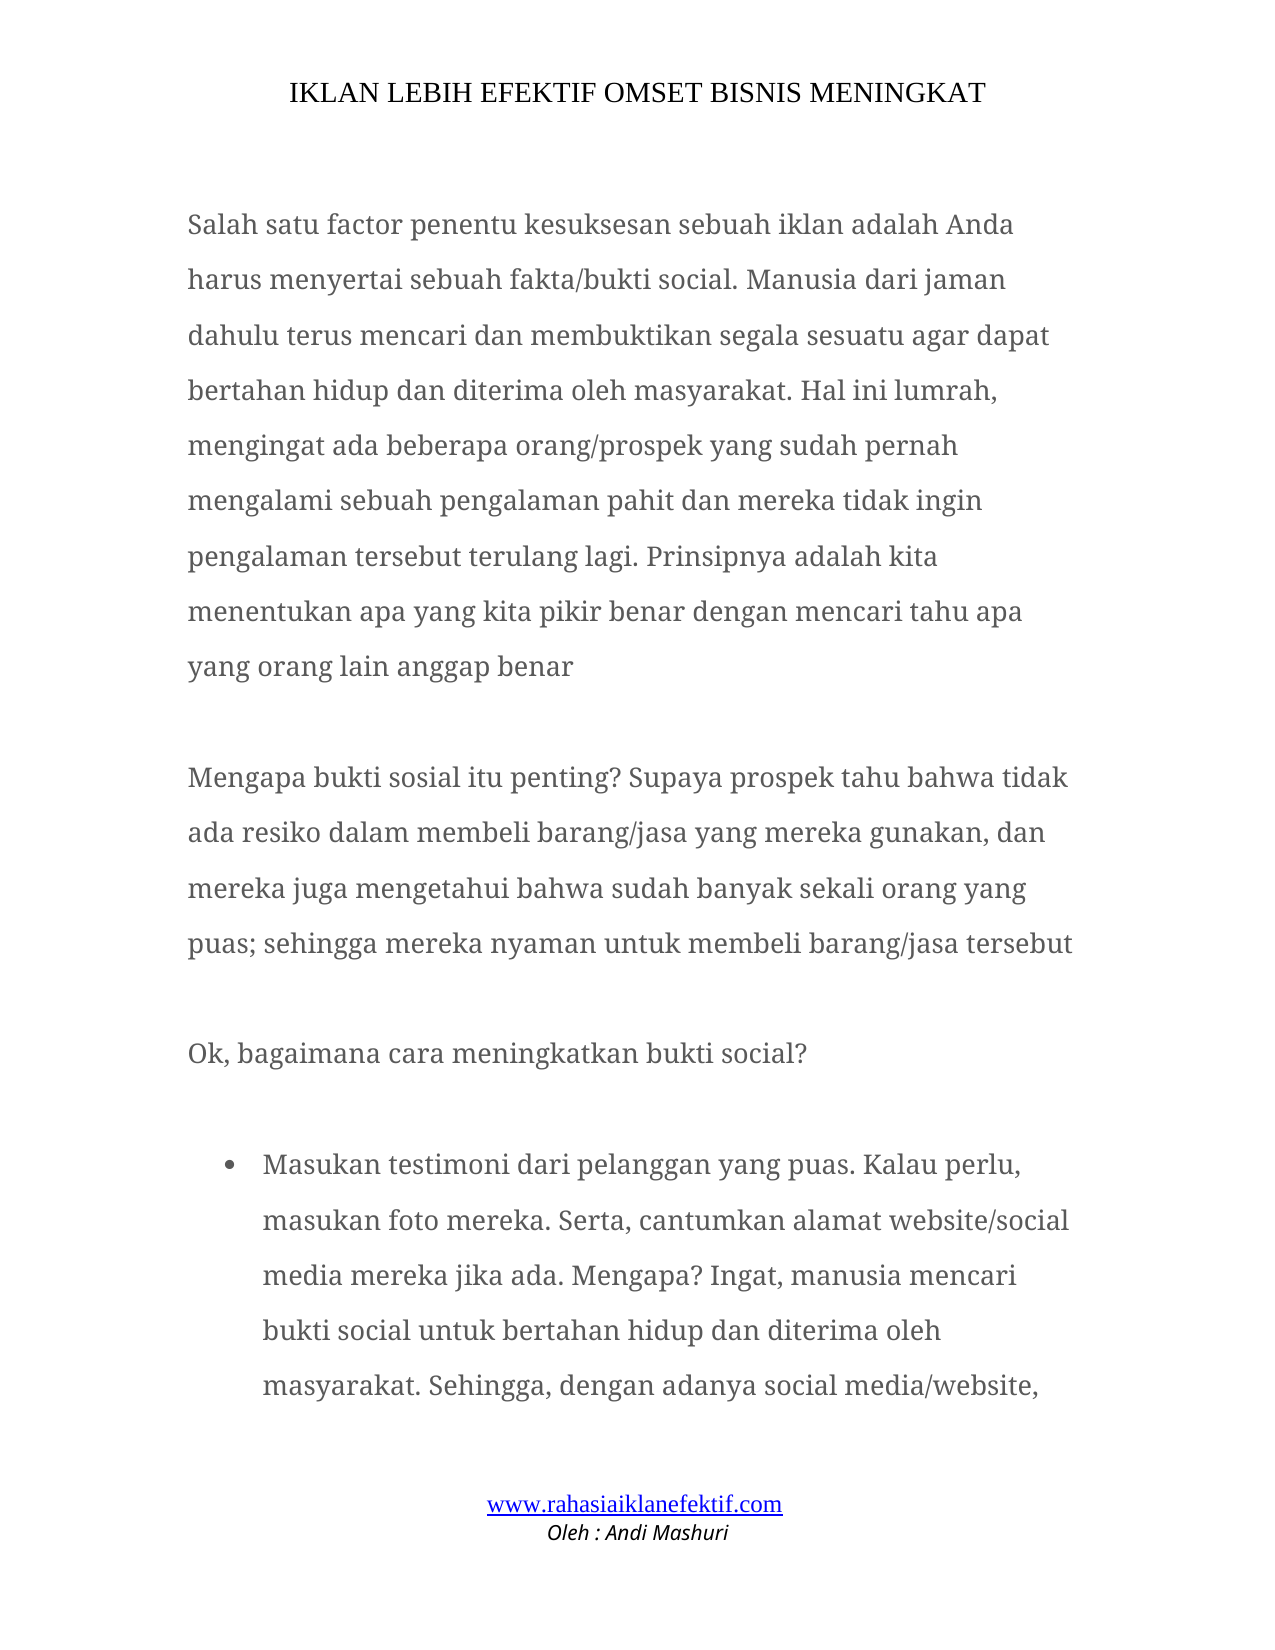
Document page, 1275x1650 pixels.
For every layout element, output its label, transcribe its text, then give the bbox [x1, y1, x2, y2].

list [225, 1146, 1087, 1404]
text Mengapa bukti sosial itu penting? Supaya prospek tahu bahwa tidak ada resiko dalam membeli barang/jasa yang mereka gunakan, dan mereka juga mengetahui bahwa sudah banyak sekali orang yang puas; sehingga mereka nyaman untuk membeli barang/jasa tersebut [187, 758, 1087, 961]
text Salah satu factor penentu kesuksesan sebuah iklan adalah Anda harus menyertai sebuah fakta/bukti social. Manusia dari jaman dahulu terus mencari dan membuktikan segala sesuatu agar dapat bertahan hidup dan diterima oleh masyarakat. Hal ini lumrah, mengingat ada beberapa orang/prospek yang sudah pernah mengalami sebuah pengalaman pahit dan mereka tidak ingin pengalaman tersebut terulang lagi. Prinsipnya adalah kita menentukan apa yang kita pikir benar dengan mencari tahu apa yang orang lain anggap benar [187, 205, 1087, 685]
text Ok, bagaimana cara meningkatkan bukti social? [187, 1035, 1087, 1072]
